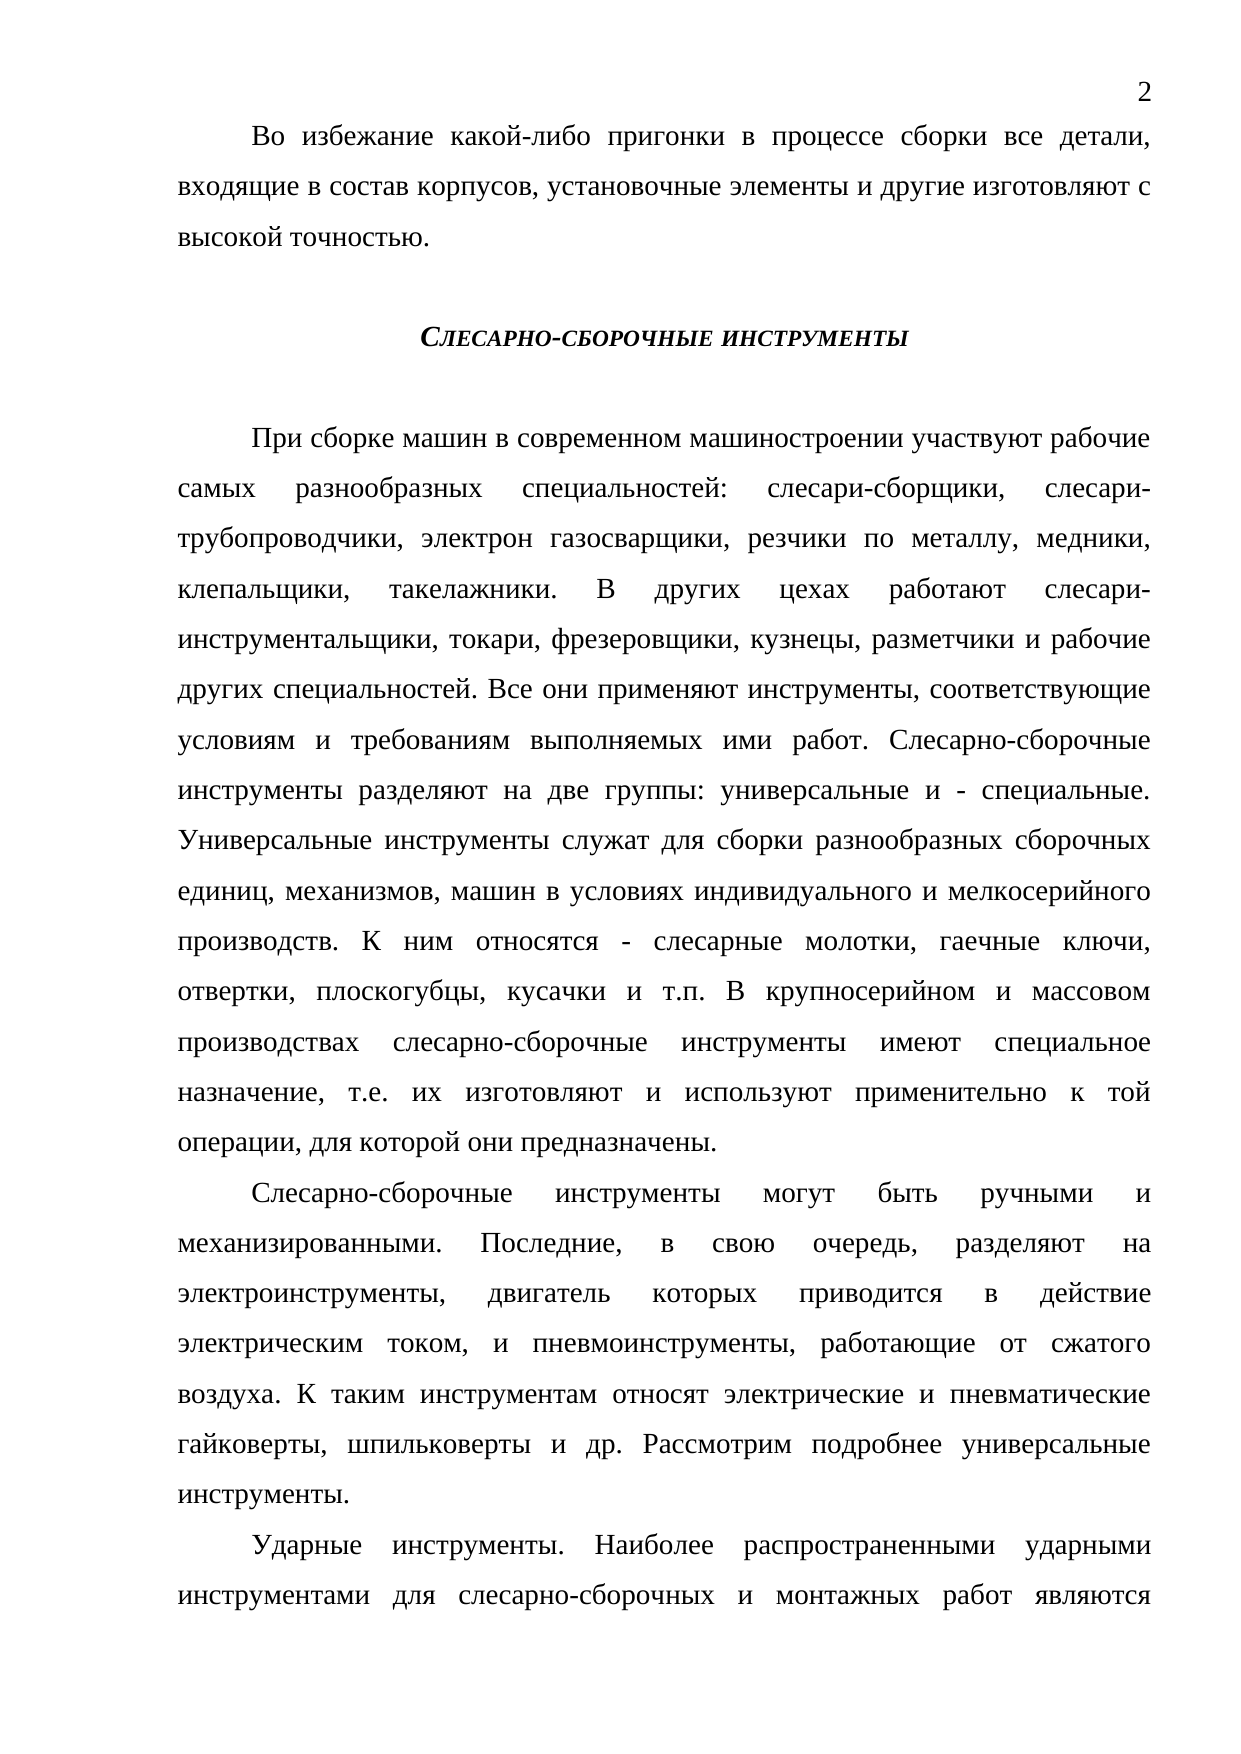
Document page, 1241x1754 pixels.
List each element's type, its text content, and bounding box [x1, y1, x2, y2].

text Во избежание какой-либо пригонки в процессе сборки все детали, входящие в состав корпусов, установочные элементы и другие изготовляют с высокой точностью. [177, 118, 1152, 252]
subtitle Слесарно-сборочные инструменты [177, 319, 1152, 353]
text При сборке машин в современном машиностроении участвуют рабочие самых разнообразных специальностей: слесари-сборщики, слесари-трубопроводчики, электрон газосварщики, резчики по металлу, медники, клепальщики, такелажники. В других цехах работают слесари-инструментальщики, токари, фрезеровщики, кузнецы, разметчики и рабочие других специальностей. Все они применяют инструменты, соответствующие условиям и требованиям выполняемых ими работ. Слесарно-сборочные инструменты разделяют на две группы: универсальные и - специальные. Универсальные инструменты служат для сборки разнообразных сборочных единиц, механизмов, машин в условиях индивидуального и мелкосерийного производств. К ним относятся - слесарные молотки, гаечные ключи, отвертки, плоскогубцы, кусачки и т.п. В крупносерийном и массовом производствах слесарно-сборочные инструменты имеют специальное назначение, т.е. их изготовляют и используют применительно к той операции, для которой они предназначены. [177, 420, 1152, 1158]
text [177, 1527, 1152, 1611]
text Слесарно-сборочные инструменты могут быть ручными и механизированными. Последние, в свою очередь, разделяют на электроинструменты, двигатель которых приводится в действие электрическим током, и пневмоинструменты, работающие от сжатого воздуха. К таким инструментам относят электрические и пневматические гайковерты, шпильковерты и др. Рассмотрим подробнее универсальные инструменты. [177, 1175, 1152, 1510]
